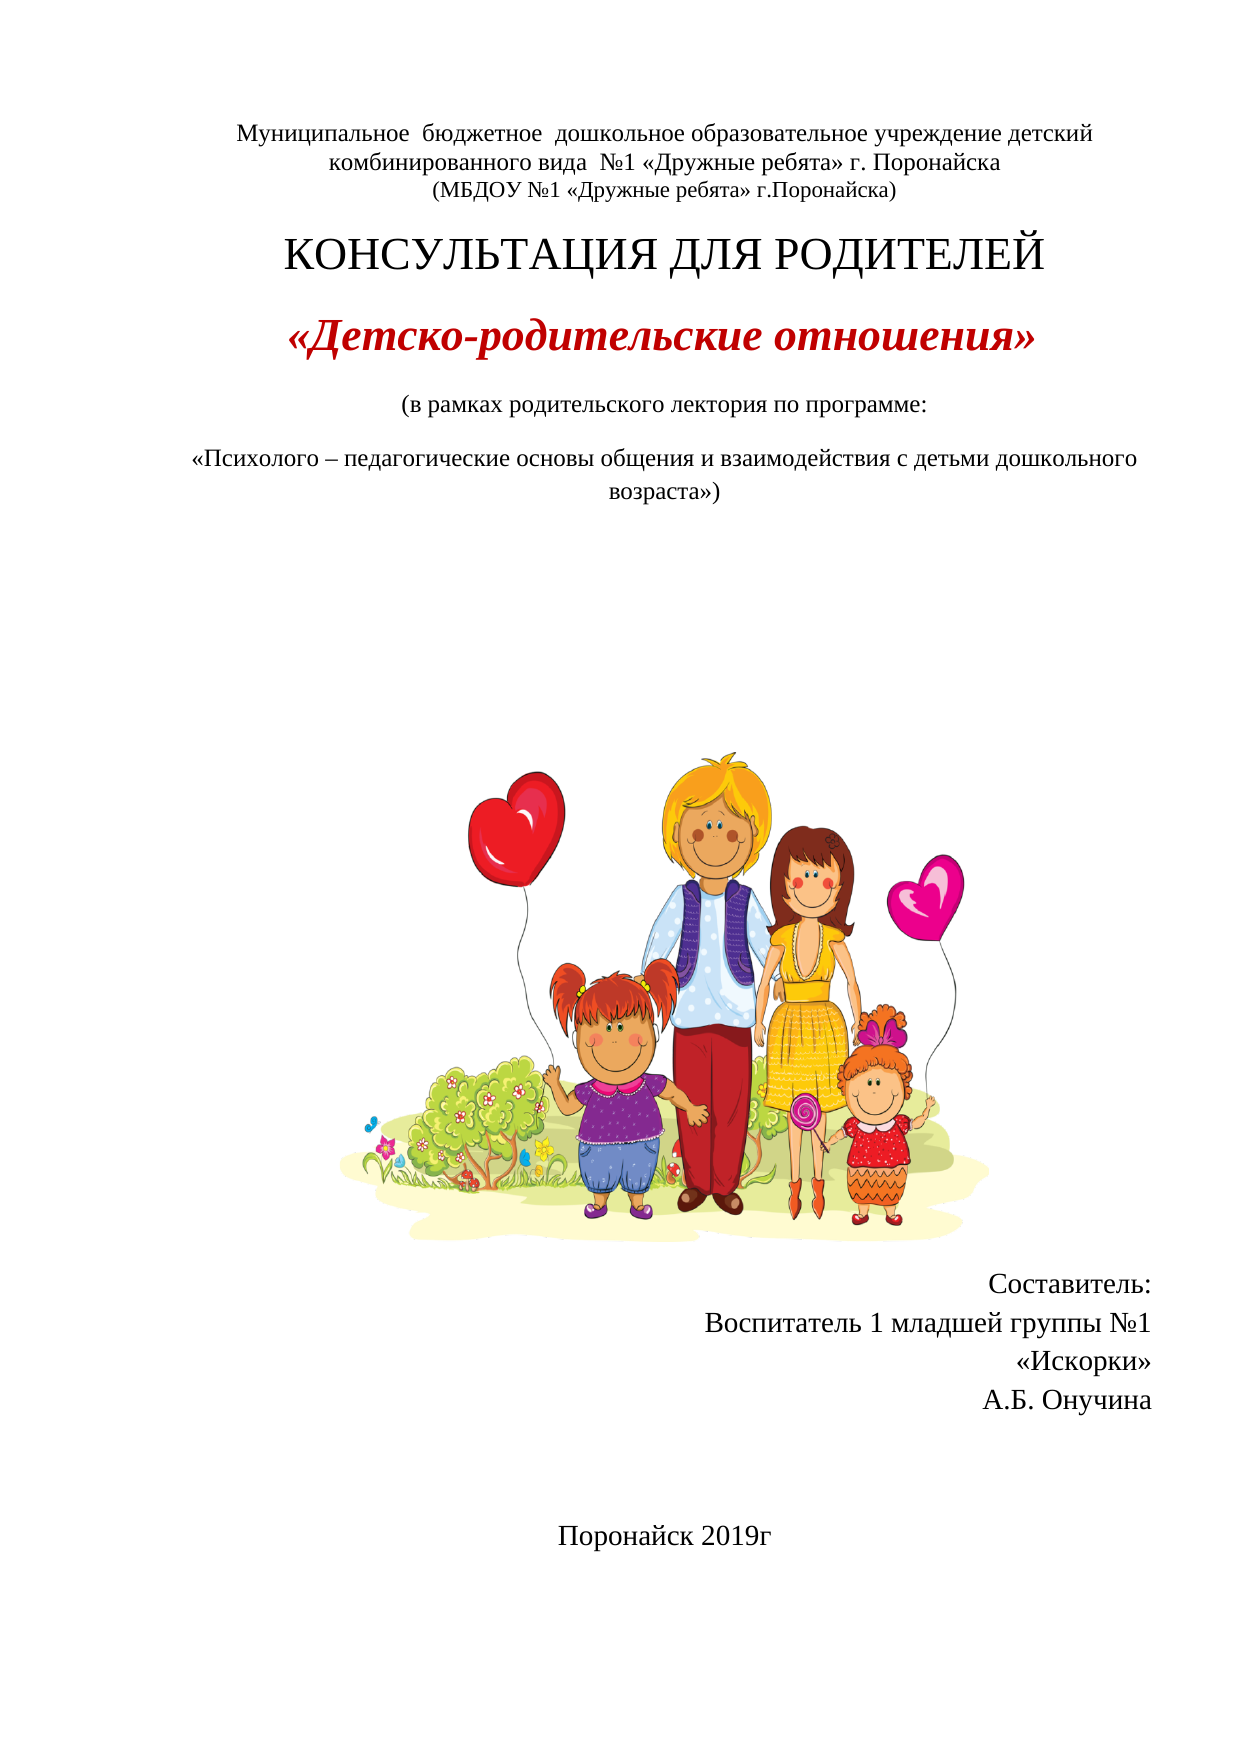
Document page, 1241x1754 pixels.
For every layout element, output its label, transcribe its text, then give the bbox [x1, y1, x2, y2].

text «Искорки» [177, 1343, 1152, 1377]
text Поронайск 2019г [177, 1518, 1152, 1552]
text «Психолого – педагогические основы общения и взаимодействия с детьми дошкольного возраста») [177, 443, 1152, 505]
text Воспитатель 1 младшей группы №1 [177, 1305, 1152, 1338]
text «Детско-родительские отношения» [177, 308, 1152, 361]
picture [339, 752, 989, 1242]
text КОНСУЛЬТАЦИЯ ДЛЯ РОДИТЕЛЕЙ [177, 227, 1152, 279]
text (в рамках родительского лектория по программе: [177, 389, 1152, 418]
text А.Б. Онучина [177, 1382, 1152, 1415]
text Муниципальное бюджетное дошкольное образовательное учреждение детский комбинированного вида №1 «Дружные ребята» г. Поронайска [177, 118, 1152, 176]
text Составитель: [177, 1266, 1152, 1300]
text (МБДОУ №1 «Дружные ребята» г.Поронайска) [177, 176, 1152, 202]
